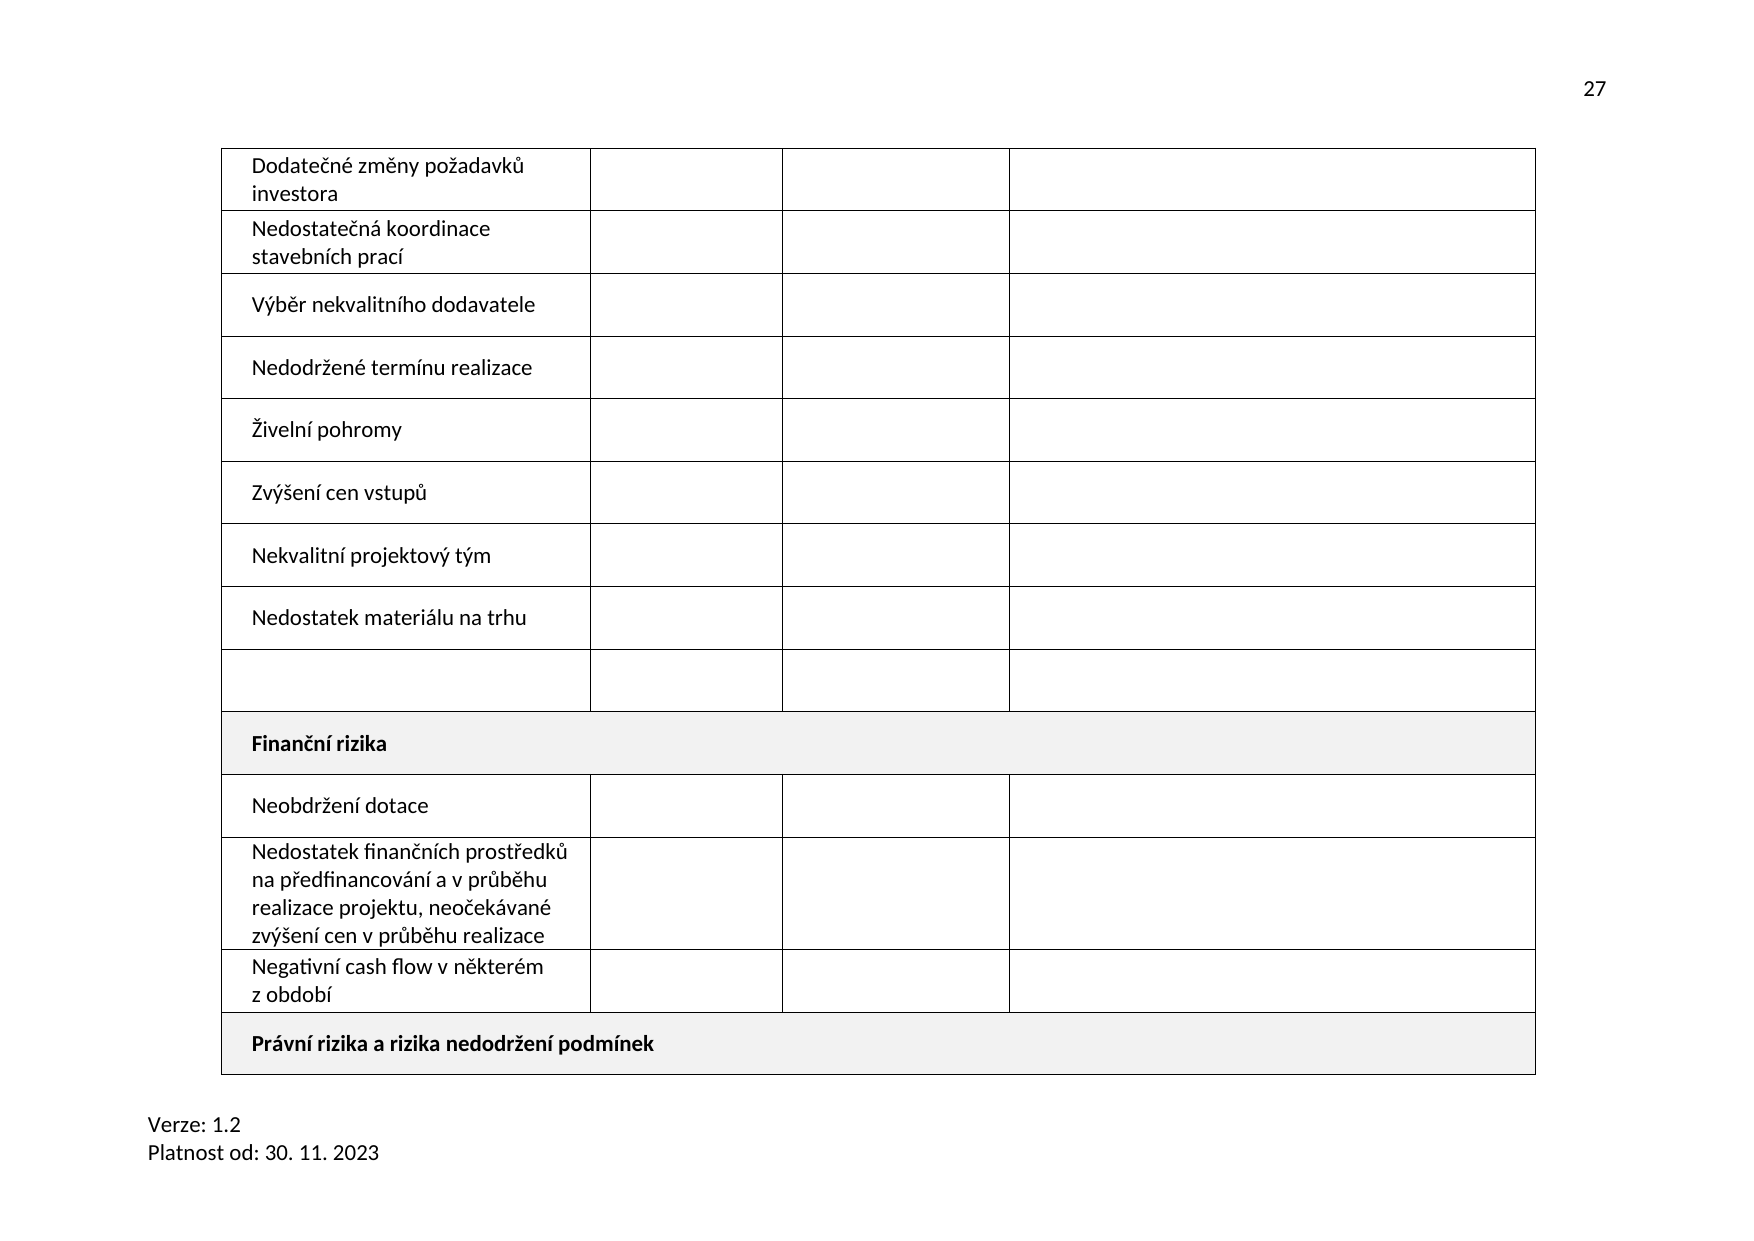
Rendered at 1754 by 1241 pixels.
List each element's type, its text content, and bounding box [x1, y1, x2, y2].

table_cell Nedostatek materiálu na trhu [222, 587, 590, 648]
table_cell [783, 399, 1009, 461]
table_cell [1010, 775, 1535, 836]
table_cell [1010, 650, 1535, 711]
table_cell [1010, 462, 1535, 523]
table_cell [1010, 950, 1535, 1012]
table_cell [591, 337, 782, 398]
table_cell [591, 650, 782, 711]
table_cell [591, 149, 782, 210]
table_cell Nedodržené termínu realizace [222, 337, 590, 398]
table_cell Právní rizika a rizika nedodržení podmínek [222, 1013, 1535, 1074]
table_cell [591, 524, 782, 586]
table_cell [1010, 274, 1535, 336]
table_cell Zvýšení cen vstupů [222, 462, 590, 523]
table_cell Nekvalitní projektový tým [222, 524, 590, 586]
table_cell [1010, 337, 1535, 398]
table_cell [1010, 399, 1535, 461]
table_cell [783, 149, 1009, 210]
table_cell [591, 950, 782, 1012]
table_cell [783, 587, 1009, 648]
table_cell [1010, 211, 1535, 273]
table_cell Negativní cash flow v některém z období [222, 950, 590, 1012]
table_cell Neobdržení dotace [222, 775, 590, 836]
table_cell [591, 587, 782, 648]
table_cell [591, 399, 782, 461]
table_cell Dodatečné změny požadavků investora [222, 149, 590, 210]
table_cell [591, 462, 782, 523]
table_cell Živelní pohromy [222, 399, 590, 461]
table_cell [783, 524, 1009, 586]
table_cell Výběr nekvalitního dodavatele [222, 274, 590, 336]
table_cell [591, 274, 782, 336]
table_cell [591, 211, 782, 273]
table_cell [1010, 149, 1535, 210]
table_cell [591, 775, 782, 836]
table_cell [783, 462, 1009, 523]
table_cell [1010, 587, 1535, 648]
table_cell [783, 211, 1009, 273]
table_cell [783, 838, 1009, 949]
table_cell [222, 650, 590, 711]
table_cell [783, 950, 1009, 1012]
table_cell Finanční rizika [222, 712, 1535, 774]
table_cell [783, 650, 1009, 711]
table_cell [783, 775, 1009, 836]
table_cell [591, 838, 782, 949]
table_cell Nedostatek finančních prostředků na předfinancování a v průběhu realizace projektu, neočekávané zvýšení cen v průběhu realizace [222, 838, 590, 949]
table_cell [1010, 524, 1535, 586]
table_cell [1010, 838, 1535, 949]
table_cell [783, 337, 1009, 398]
table_cell Nedostatečná koordinace stavebních prací [222, 211, 590, 273]
table_cell [783, 274, 1009, 336]
